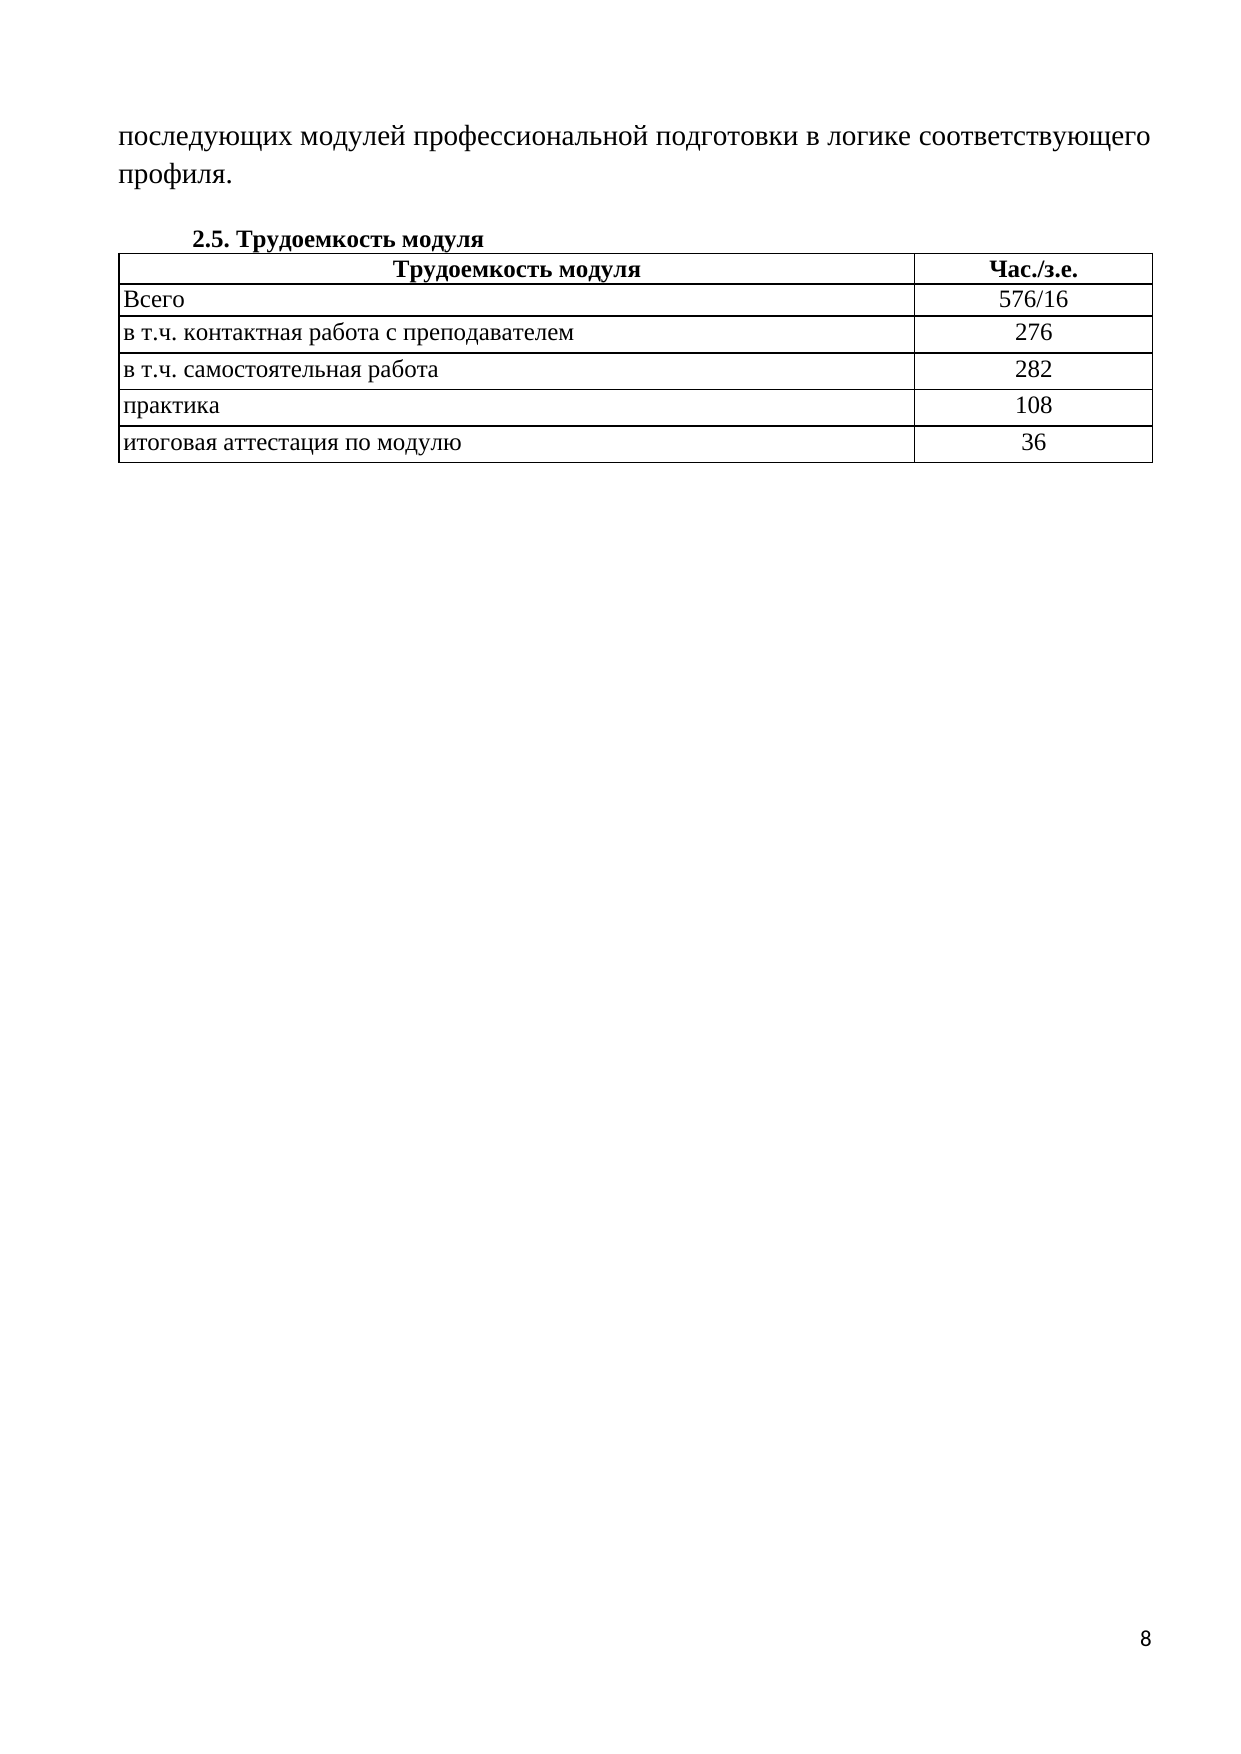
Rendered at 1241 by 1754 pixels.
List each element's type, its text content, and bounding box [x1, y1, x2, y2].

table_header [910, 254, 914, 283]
table_cell в т.ч. самостоятельная работа [120, 354, 914, 388]
table_cell 276 [915, 317, 1152, 352]
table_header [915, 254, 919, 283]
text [118, 118, 1152, 190]
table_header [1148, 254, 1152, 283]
table_cell итоговая аттестация по модулю [120, 427, 914, 462]
text 2.5. Трудоемкость модуля [118, 224, 1138, 253]
table_cell Всего [120, 285, 914, 315]
table_cell 36 [915, 427, 1152, 462]
table_cell 282 [915, 354, 1152, 388]
table_cell 108 [915, 390, 1152, 425]
table_cell в т.ч. контактная работа с преподавателем [120, 317, 914, 352]
table_cell 576/16 [915, 285, 1152, 315]
table_cell практика [120, 390, 914, 425]
